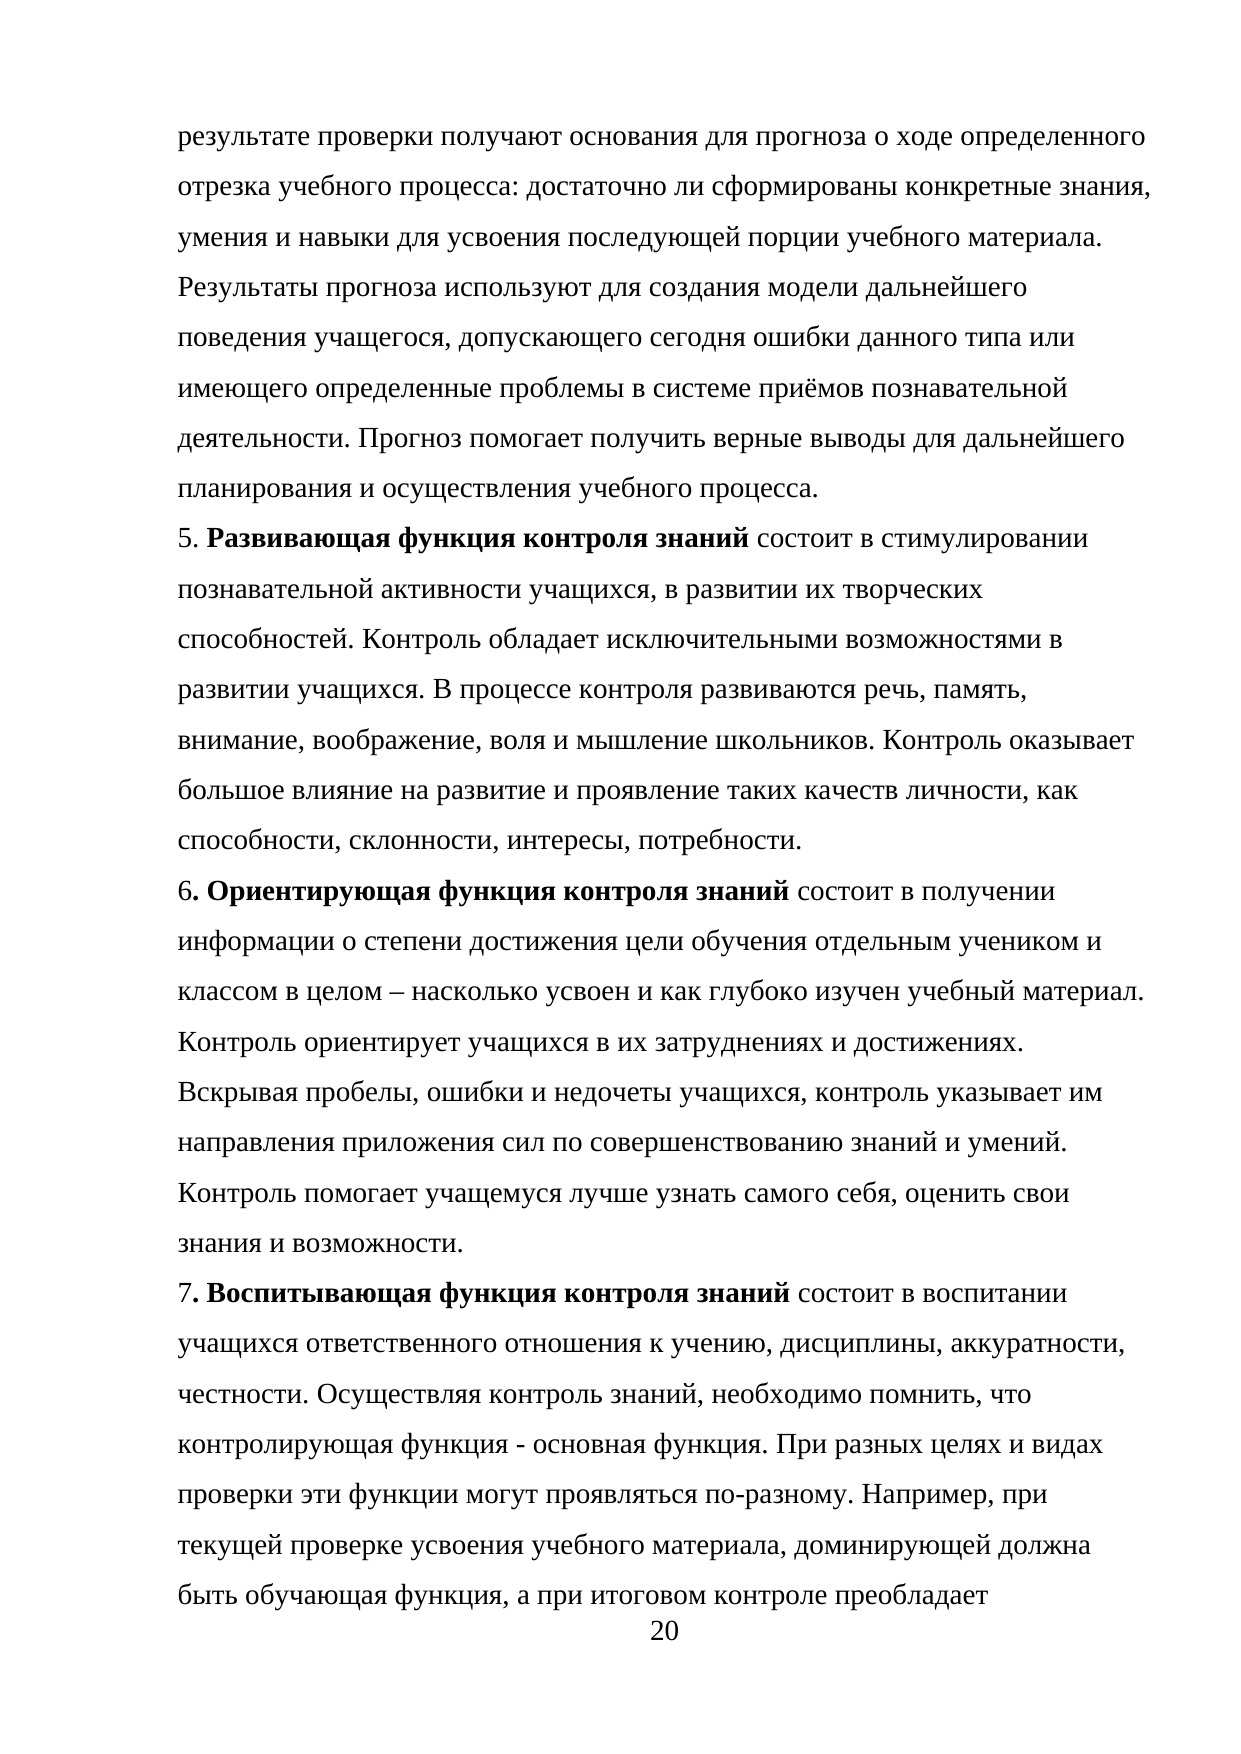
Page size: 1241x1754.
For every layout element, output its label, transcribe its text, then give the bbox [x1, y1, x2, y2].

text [177, 1275, 1152, 1611]
text 6. Ориентирующая функция контроля знаний состоит в получении информации о степени достижения цели обучения отдельным учеником и классом в целом – насколько усвоен и как глубоко изучен учебный материал. Контроль ориентирует учащихся в их затруднениях и достижениях. Вскрывая пробелы, ошибки и недочеты учащихся, контроль указывает им направления приложения сил по совершенствованию знаний и умений. Контроль помогает учащемуся лучше узнать самого себя, оценить свои знания и возможности. [177, 873, 1152, 1258]
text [177, 118, 1152, 504]
text 5. Развивающая функция контроля знаний состоит в стимулировании познавательной активности учащихся, в развитии их творческих способностей. Контроль обладает исключительными возможностями в развитии учащихся. В процессе контроля развиваются речь, память, внимание, воображение, воля и мышление школьников. Контроль оказывает большое влияние на развитие и проявление таких качеств личности, как способности, склонности, интересы, потребности. [177, 521, 1152, 856]
